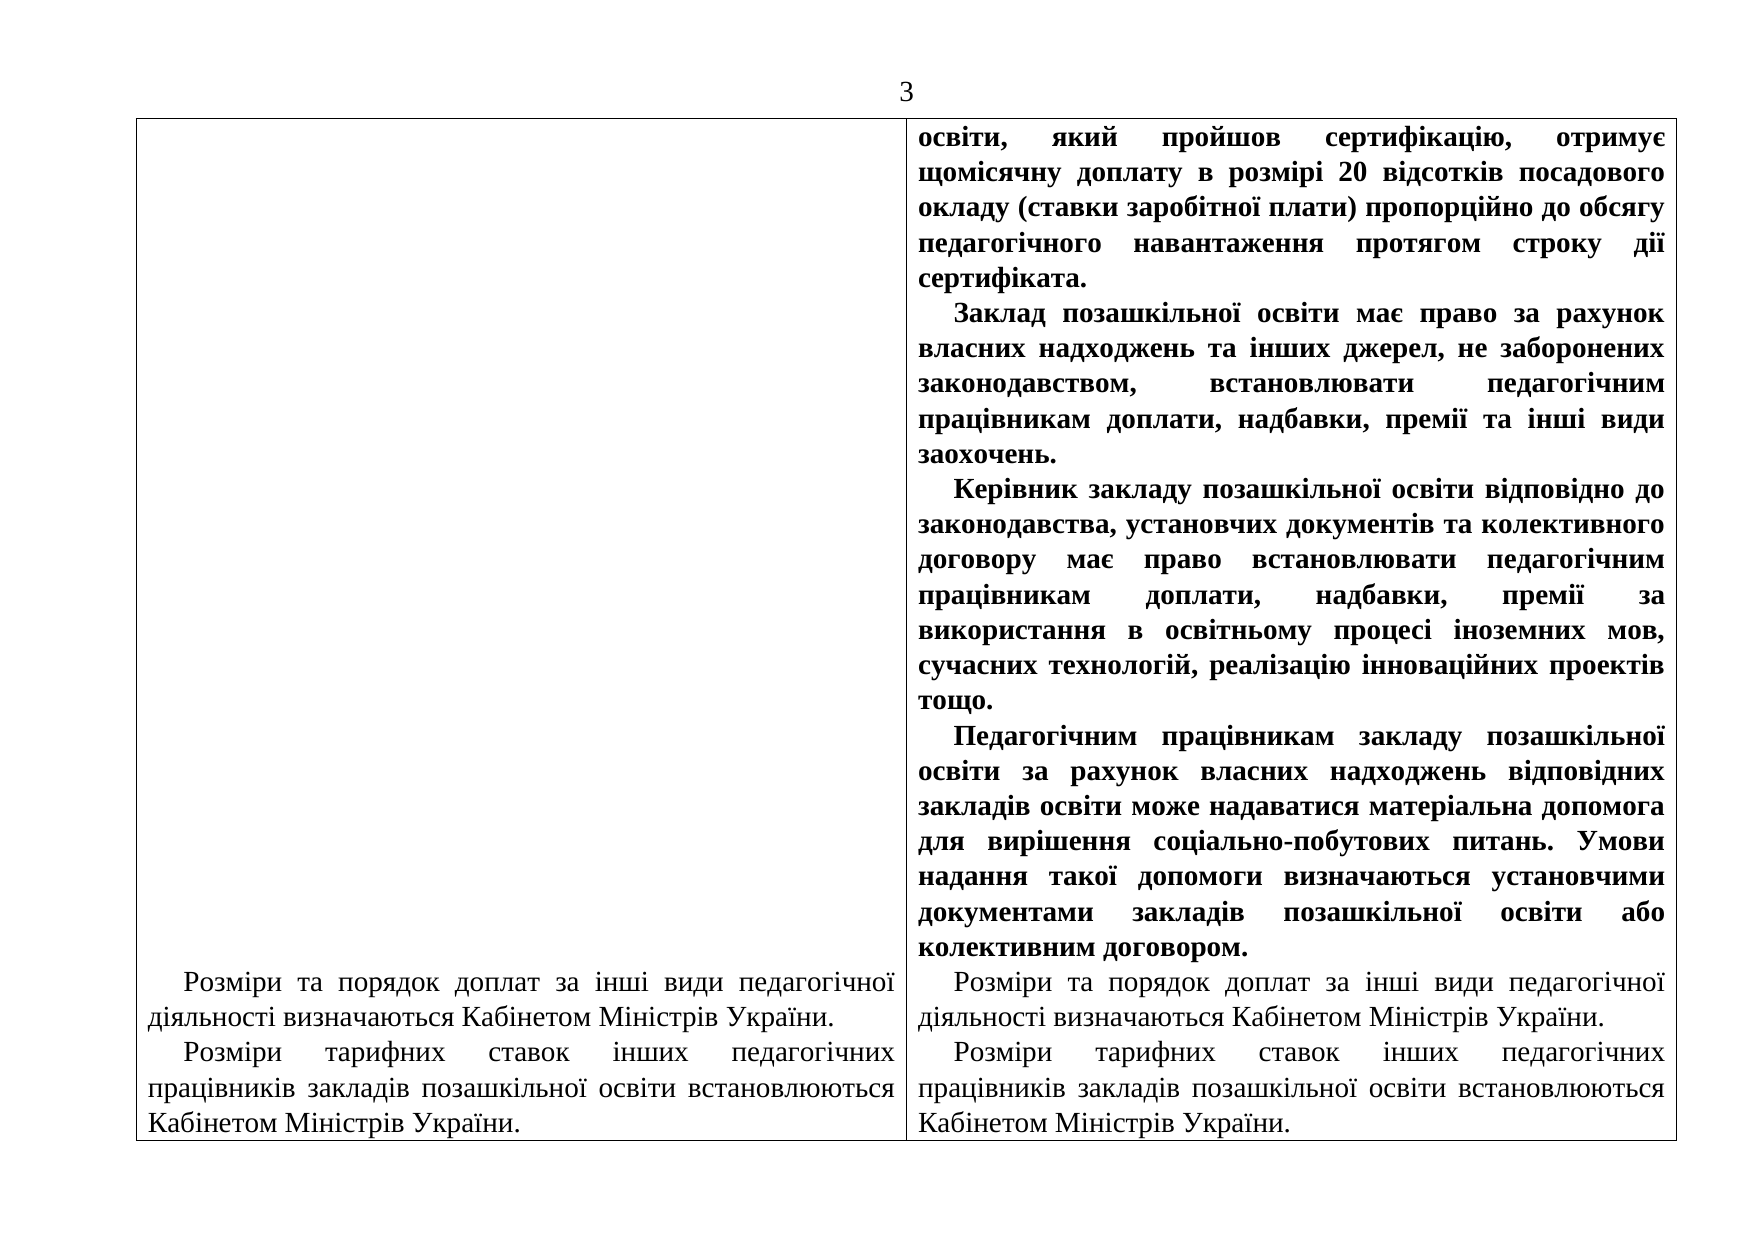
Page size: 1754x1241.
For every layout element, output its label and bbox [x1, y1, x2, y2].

table_cell [137, 119, 906, 1140]
table_cell [907, 119, 1676, 1140]
